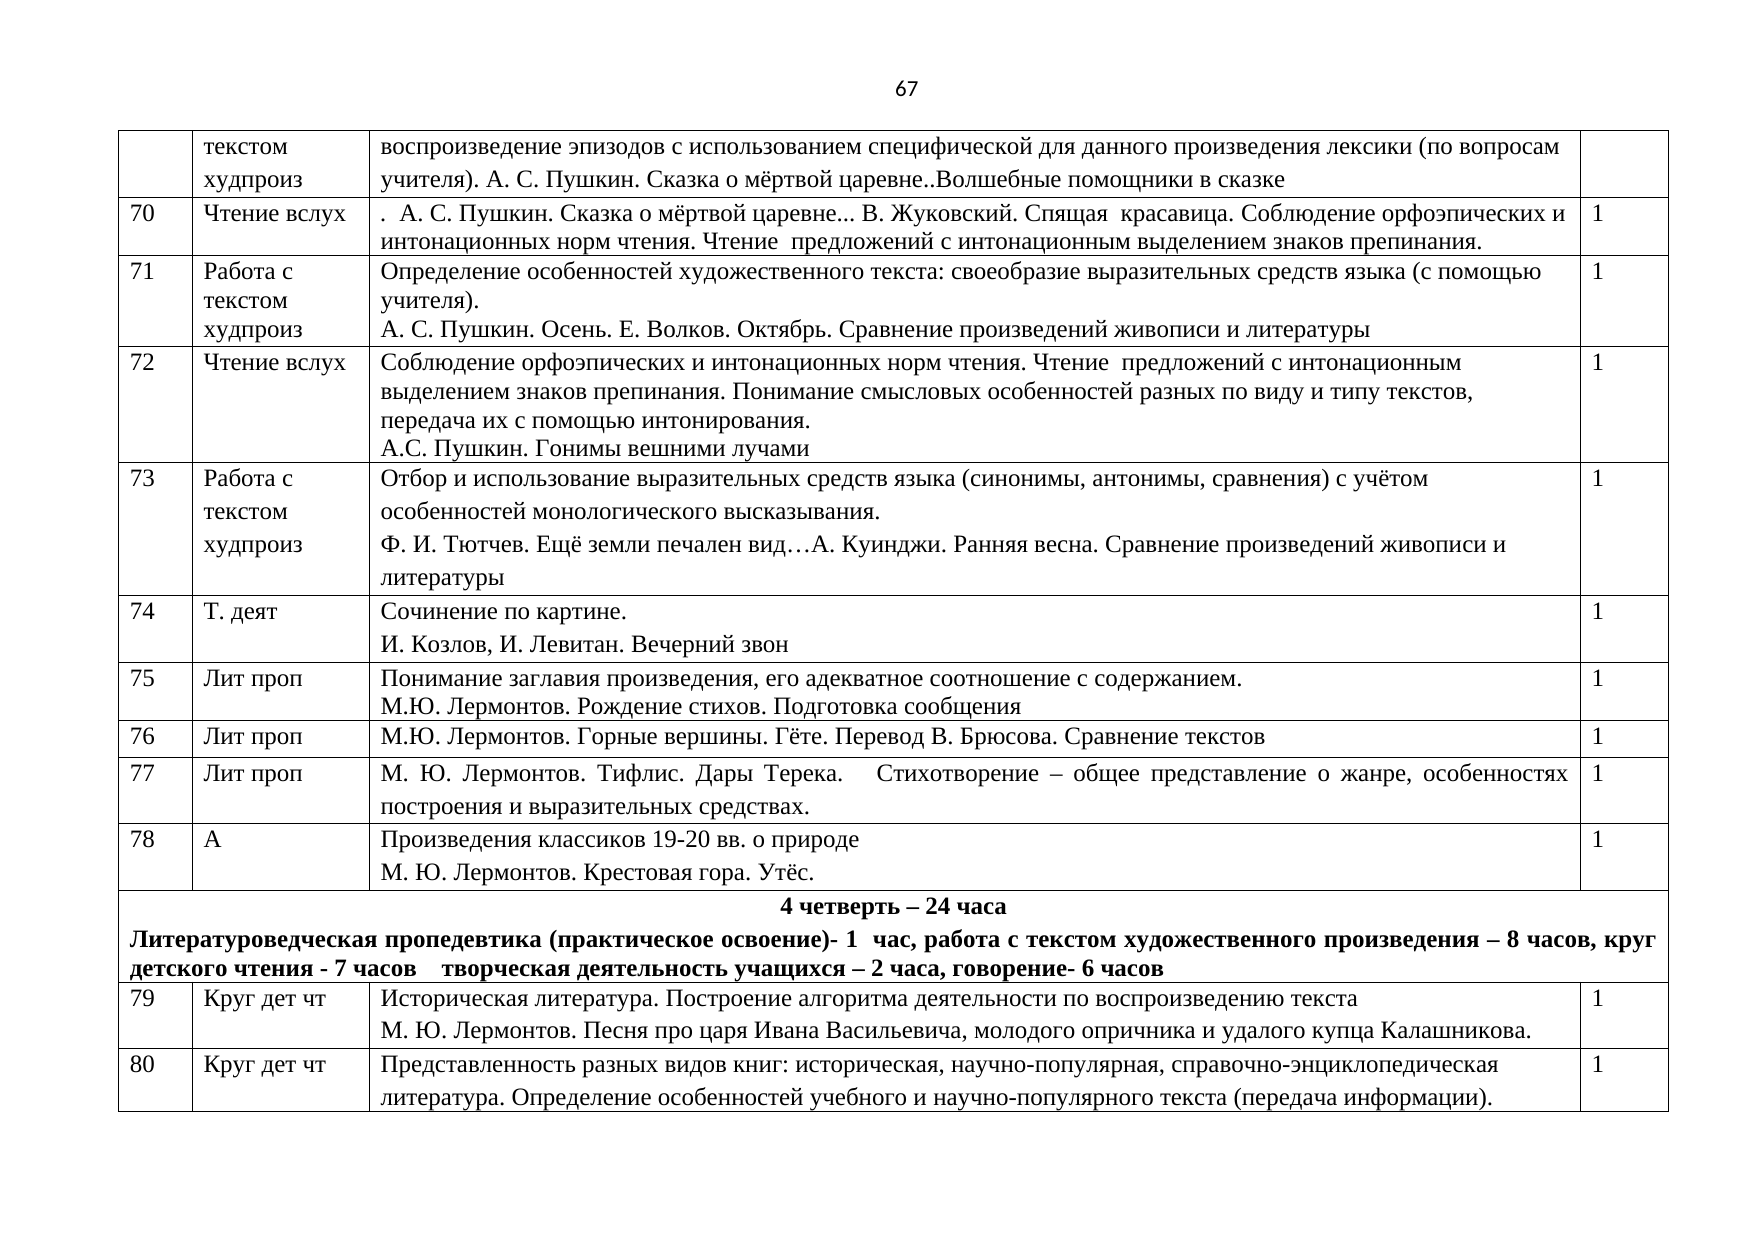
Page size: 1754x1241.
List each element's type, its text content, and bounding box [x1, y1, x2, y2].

table_cell Сочинение по картине. И. Козлов, И. Левитан. Вечерний звон [370, 596, 1580, 662]
table_cell Чтение вслух [193, 198, 369, 255]
table_cell 70 [119, 198, 192, 255]
table_cell 1 [1581, 596, 1668, 662]
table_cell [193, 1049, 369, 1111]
table_cell Определение особенностей художественного текста: своеобразие выразительных средств языка (с помощью учителя). А. С. Пушкин. Осень. Е. Волков. Октябрь. Сравнение произведений живописи и литературы [370, 256, 1580, 346]
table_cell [193, 131, 369, 197]
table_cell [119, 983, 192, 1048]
table_cell Работа с текстом худпроиз [193, 463, 369, 595]
table_cell 1 [1581, 721, 1668, 757]
table_cell Лит проп [193, 758, 369, 823]
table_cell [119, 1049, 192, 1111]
table_cell Чтение вслух [193, 347, 369, 462]
table_cell 1 [1581, 824, 1668, 890]
table_cell 1 [1581, 198, 1668, 255]
table_cell 1 [1581, 758, 1668, 823]
table_cell . А. С. Пушкин. Сказка о мёртвой царевне... В. Жуковский. Спящая красавица. Соблюдение орфоэпических и интонационных норм чтения. Чтение предложений с интонационным выделением знаков препинания. [370, 198, 1580, 255]
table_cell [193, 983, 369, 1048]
table_cell Т. деят [193, 596, 369, 662]
table_cell Работа с текстом худпроиз [193, 256, 369, 346]
table_cell 1 [1581, 347, 1668, 462]
table_cell 76 [119, 721, 192, 757]
table_cell Лит проп [193, 663, 369, 720]
table_cell А [193, 824, 369, 890]
table_cell 74 [119, 596, 192, 662]
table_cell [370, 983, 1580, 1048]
table_cell 1 [1581, 463, 1668, 595]
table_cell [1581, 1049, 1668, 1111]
table_cell 75 [119, 663, 192, 720]
table_cell Лит проп [193, 721, 369, 757]
table_cell М. Ю. Лермонтов. Тифлис. Дары Терека. Стихотворение – общее представление о жанре, особенностях построения и выразительных средствах. [370, 758, 1580, 823]
table_cell М.Ю. Лермонтов. Горные вершины. Гёте. Перевод В. Брюсова. Сравнение текстов [370, 721, 1580, 757]
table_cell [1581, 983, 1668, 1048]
table_cell Отбор и использование выразительных средств языка (синонимы, антонимы, сравнения) с учётом особенностей монологического высказывания. Ф. И. Тютчев. Ещё земли печален вид…А. Куинджи. Ранняя весна. Сравнение произведений живописи и литературы [370, 463, 1580, 595]
table_cell 71 [119, 256, 192, 346]
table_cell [370, 131, 1580, 197]
table_cell 69 [119, 131, 192, 197]
table_cell 1 [1581, 131, 1668, 197]
table_cell Соблюдение орфоэпических и интонационных норм чтения. Чтение предложений с интонационным выделением знаков препинания. Понимание смысловых особенностей разных по виду и типу текстов, передача их с помощью интонирования. А.С. Пушкин. Гонимы вешними лучами [370, 347, 1580, 462]
table_cell 1 [1581, 663, 1668, 720]
table_cell 78 [119, 824, 192, 890]
table_cell 1 [1581, 256, 1668, 346]
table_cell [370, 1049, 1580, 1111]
table_cell 73 [119, 463, 192, 595]
table_cell 77 [119, 758, 192, 823]
table_cell 4 четверть – 24 часа Литературоведческая пропедевтика (практическое освоение)- 1 час, работа с текстом художественного произведения – 8 часов, круг детского чтения - 7 часов творческая деятельность учащихся – 2 часа, говорение- 6 часов [119, 891, 1668, 982]
table_cell Понимание заглавия произведения, его адекватное соотношение с содержанием. М.Ю. Лермонтов. Рождение стихов. Подготовка сообщения [370, 663, 1580, 720]
table_cell 72 [119, 347, 192, 462]
table_cell Произведения классиков 19-20 вв. о природе М. Ю. Лермонтов. Крестовая гора. Утёс. [370, 824, 1580, 890]
